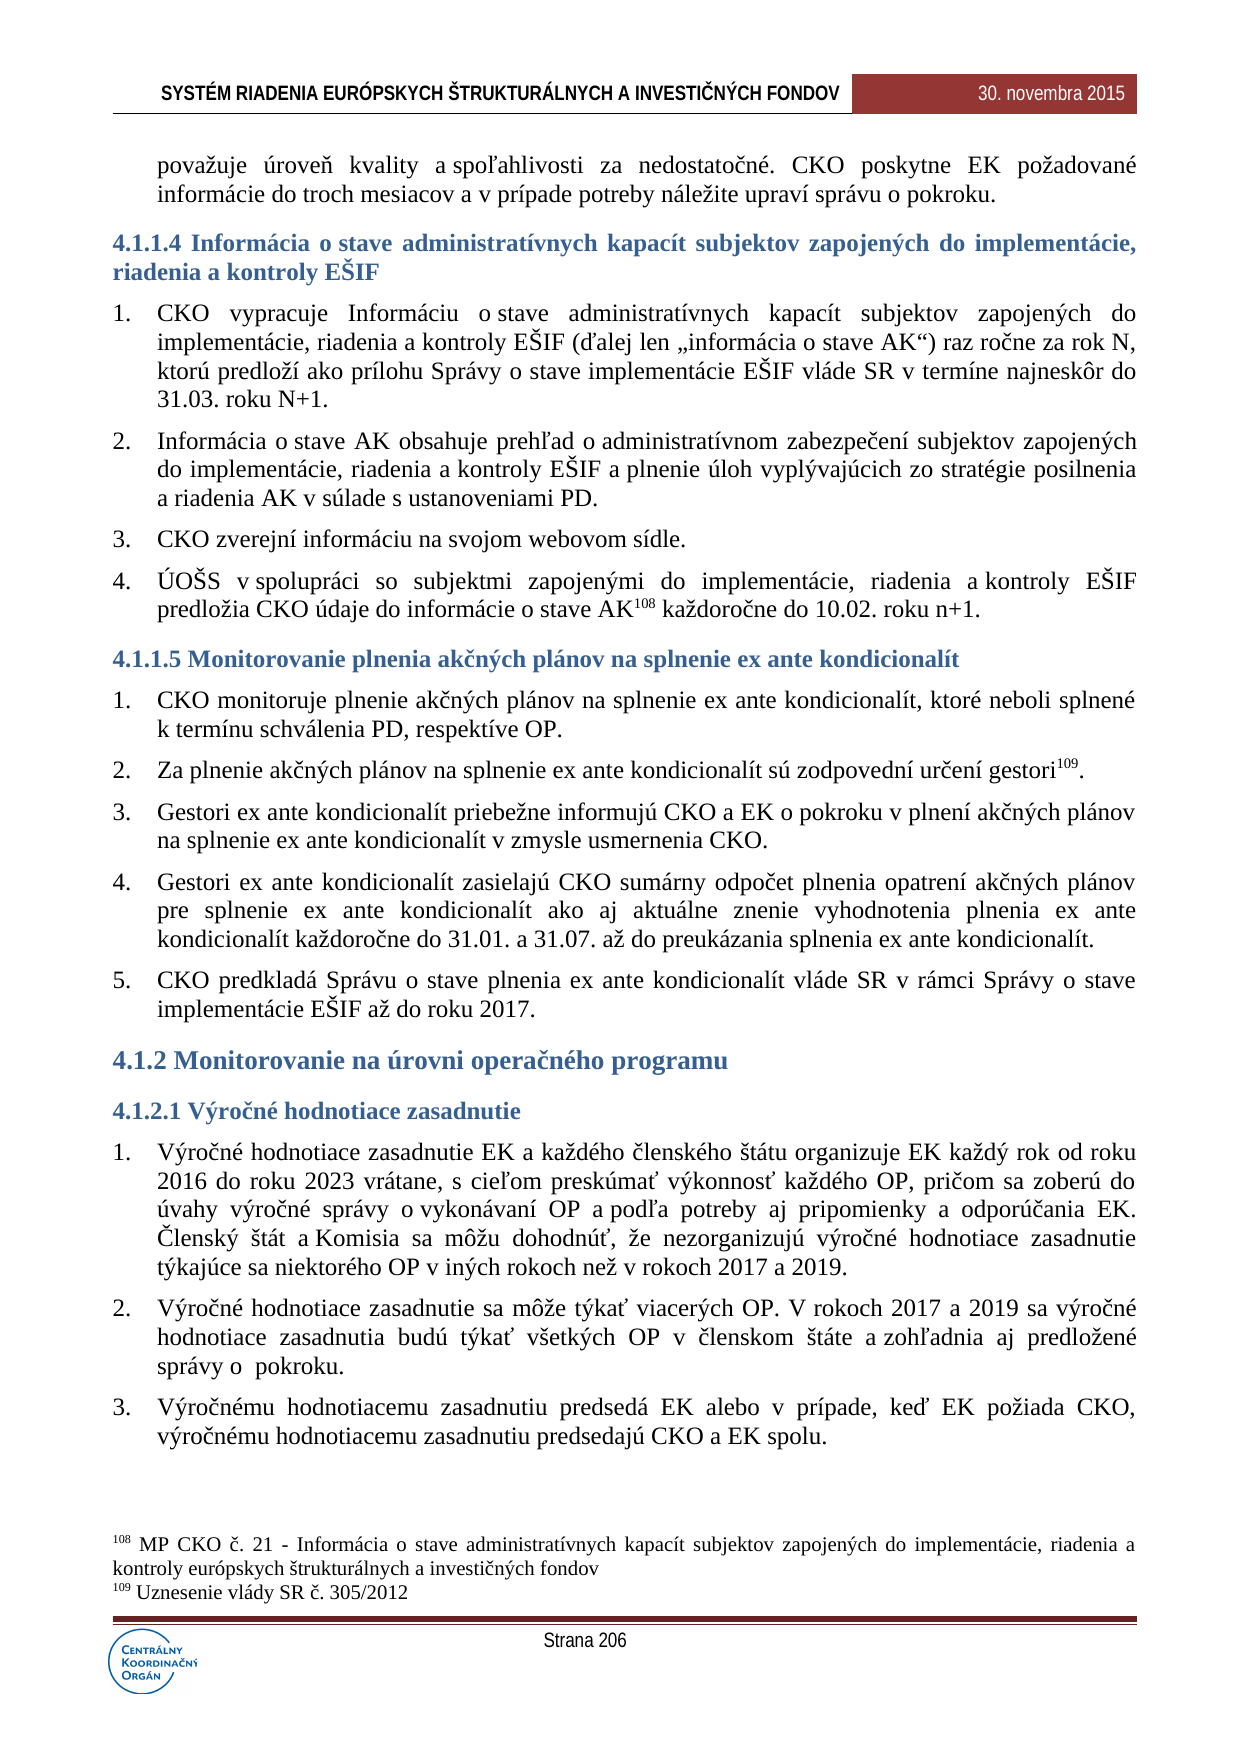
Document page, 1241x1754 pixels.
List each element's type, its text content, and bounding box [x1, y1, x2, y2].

text 4.1.2 Monitorovanie na úrovni operačného programu [112, 1044, 1137, 1075]
list CKO vypracuje Informáciu o stave administratívnych kapacít subjektov zapojených do implementácie, riadenia a kontroly EŠIF (ďalej len „informácia o stave AK“) raz ročne za rok N, ktorú predloží ako prílohu Správy o stave implementácie EŠIF vláde SR v termíne najneskôr do 31.03. roku N+1. [112, 298, 1137, 413]
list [112, 150, 1137, 207]
text 4.1.1.4 Informácia o stave administratívnych kapacít subjektov zapojených do implementácie, riadenia a kontroly EŠIF [112, 228, 1137, 286]
list Informácia o stave AK obsahuje prehľad o administratívnom zabezpečení subjektov zapojených do implementácie, riadenia a kontroly EŠIF a plnenie úloh vyplývajúcich zo stratégie posilnenia a riadenia AK v súlade s ustanoveniami PD. [112, 426, 1137, 512]
list Výročnému hodnotiacemu zasadnutiu predsedá EK alebo v prípade, keď EK požiada CKO, výročnému hodnotiacemu zasadnutiu predsedajú CKO a EK spolu. [112, 1392, 1137, 1449]
list Gestori ex ante kondicionalít priebežne informujú CKO a EK o pokroku v plnení akčných plánov na splnenie ex ante kondicionalít v zmysle usmernenia CKO. [112, 797, 1137, 854]
list Gestori ex ante kondicionalít zasielajú CKO sumárny odpočet plnenia opatrení akčných plánov pre splnenie ex ante kondicionalít ako aj aktuálne znenie vyhodnotenia plnenia ex ante kondicionalít každoročne do 31.01. a 31.07. až do preukázania splnenia ex ante kondicionalít. [112, 867, 1137, 953]
picture [106, 1627, 198, 1693]
list CKO predkladá Správu o stave plnenia ex ante kondicionalít vláde SR v rámci Správy o stave implementácie EŠIF až do roku 2017. [112, 965, 1137, 1023]
list ÚOŠS v spolupráci so subjektmi zapojenými do implementácie, riadenia a kontroly EŠIF predložia CKO údaje do informácie o stave AK každoročne do 10.02. roku n+1. [112, 566, 1137, 623]
list CKO zverejní informáciu na svojom webovom sídle. [112, 524, 1137, 553]
text 4.1.1.5 Monitorovanie plnenia akčných plánov na splnenie ex ante kondicionalít [112, 644, 1137, 673]
list CKO monitoruje plnenie akčných plánov na splnenie ex ante kondicionalít, ktoré neboli splnené k termínu schválenia PD, respektíve OP. [112, 685, 1137, 743]
list Výročné hodnotiace zasadnutie sa môže týkať viacerých OP. V rokoch 2017 a 2019 sa výročné hodnotiace zasadnutia budú týkať všetkých OP v členskom štáte a zohľadnia aj predložené správy o pokroku. [112, 1293, 1137, 1379]
list Za plnenie akčných plánov na splnenie ex ante kondicionalít sú zodpovední určení gestori. [112, 755, 1137, 784]
text 4.1.2.1 Výročné hodnotiace zasadnutie [112, 1096, 1137, 1124]
list Výročné hodnotiace zasadnutie EK a každého členského štátu organizuje EK každý rok od roku 2016 do roku 2023 vrátane, s cieľom preskúmať výkonnosť každého OP, pričom sa zoberú do úvahy výročné správy o vykonávaní OP a podľa potreby aj pripomienky a odporúčania EK. Členský štát a Komisia sa môžu dohodnúť, že nezorganizujú výročné hodnotiace zasadnutie týkajúce sa niektorého OP v iných rokoch než v rokoch 2017 a 2019. [112, 1137, 1137, 1281]
